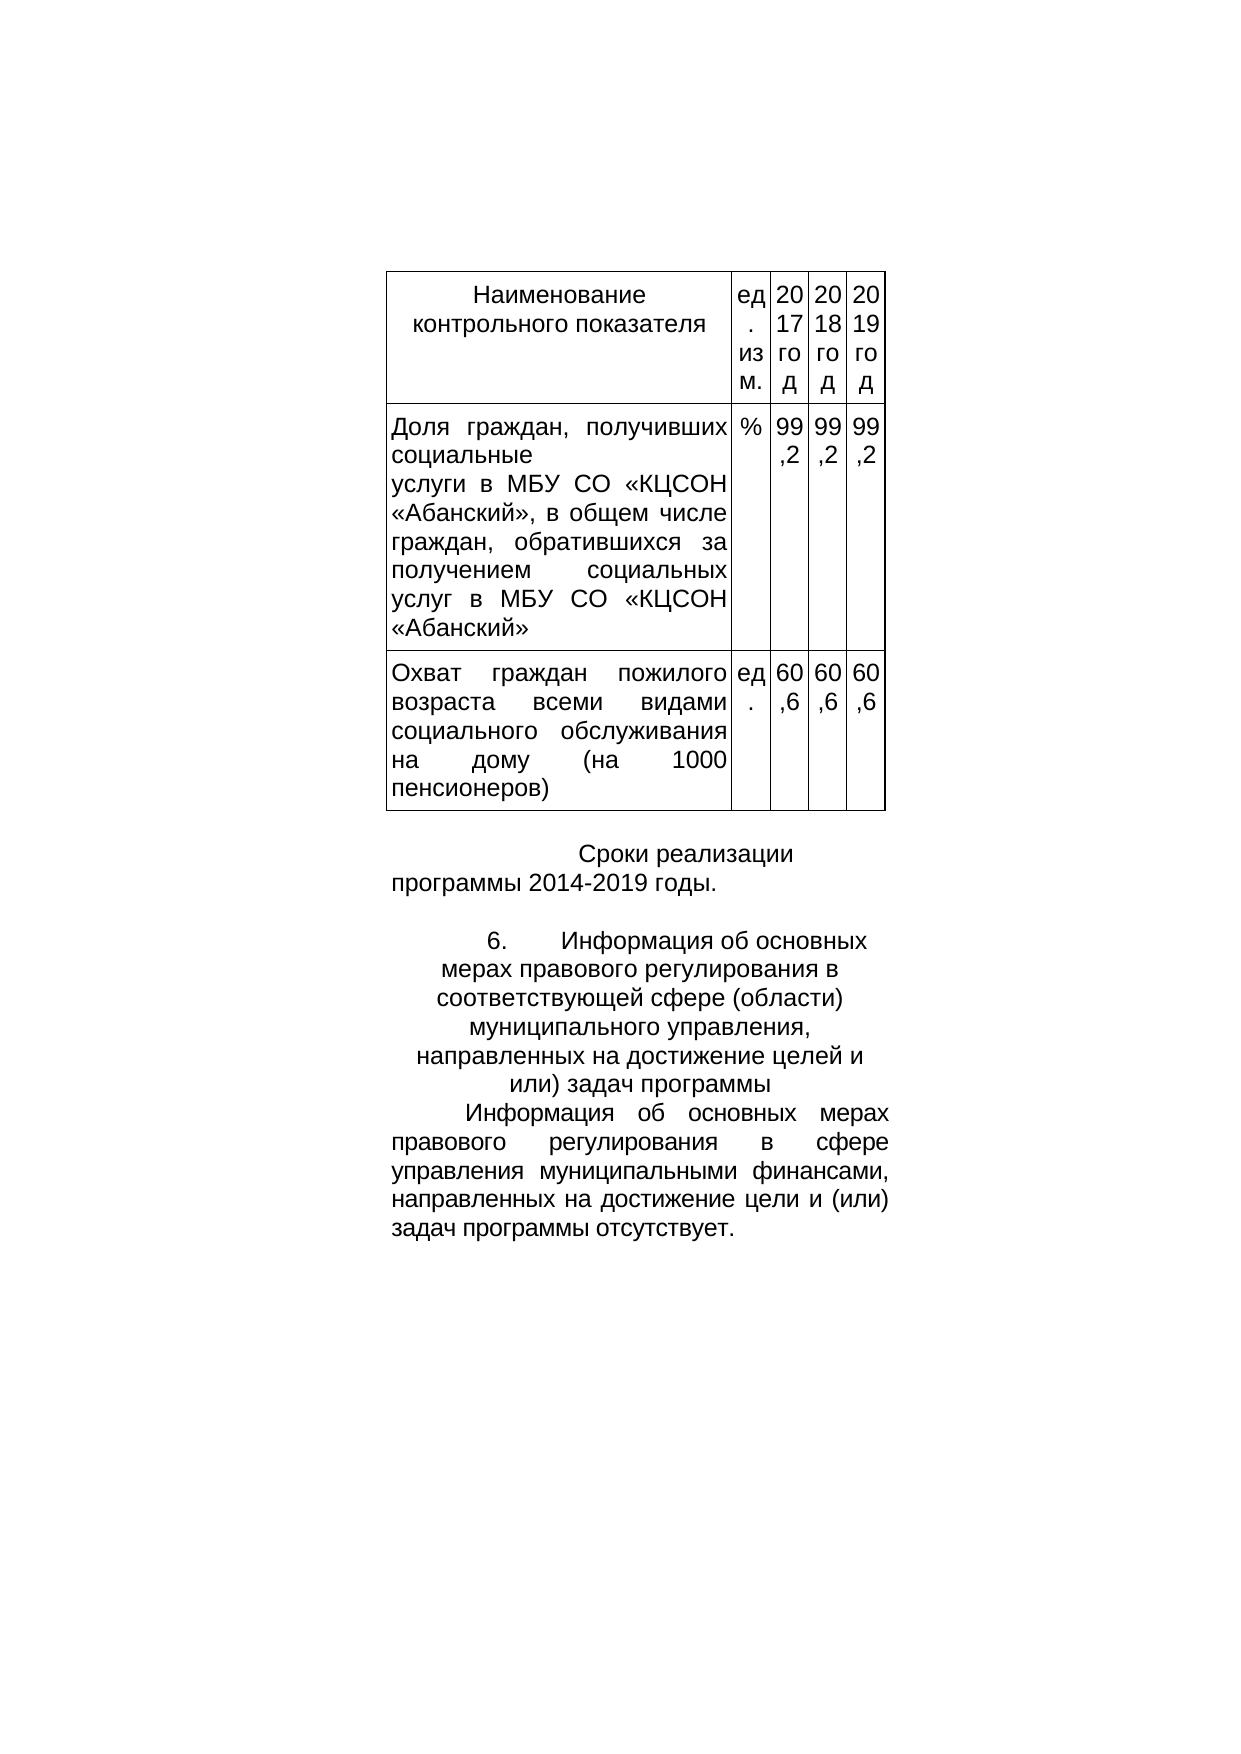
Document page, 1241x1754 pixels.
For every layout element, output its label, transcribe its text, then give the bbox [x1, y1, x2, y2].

table_header Наименование контрольного показателя [387, 272, 731, 403]
table_cell % [732, 404, 770, 649]
list Информация об основных мерах правового регулирования в соответствующей сфере (области) муниципального управления, направленных на достижение целей и или) задач программы [391, 926, 889, 1098]
table_header 2018 год [809, 272, 846, 403]
table_cell ед. [732, 651, 770, 810]
table_cell Охват граждан пожилого возраста всеми видами социального обслуживания на дому (на 1000 пенсионеров) [387, 651, 731, 810]
table_cell 99,2 [809, 404, 846, 649]
table_cell 99,2 [847, 404, 884, 649]
table_header 2017 год [771, 272, 808, 403]
text Сроки реализации программы 2014-2019 годы. [391, 839, 889, 897]
table_header ед. изм. [732, 272, 770, 403]
table_header 2019 год [847, 272, 884, 403]
text Информация об основных мерах правового регулирования в сфере управления муниципальными финансами, направленных на достижение цели и (или) задач программы отсутствует. [391, 1098, 889, 1242]
table_cell Доля граждан, получивших социальные услуги в МБУ СО «КЦСОН «Абанский», в общем числе граждан, обратившихся за получением социальных услуг в МБУ СО «КЦСОН «Абанский» [387, 404, 731, 649]
table_cell 60,6 [771, 651, 808, 810]
table_cell 60,6 [847, 651, 884, 810]
table_cell 60,6 [809, 651, 846, 810]
table_cell 99,2 [771, 404, 808, 649]
